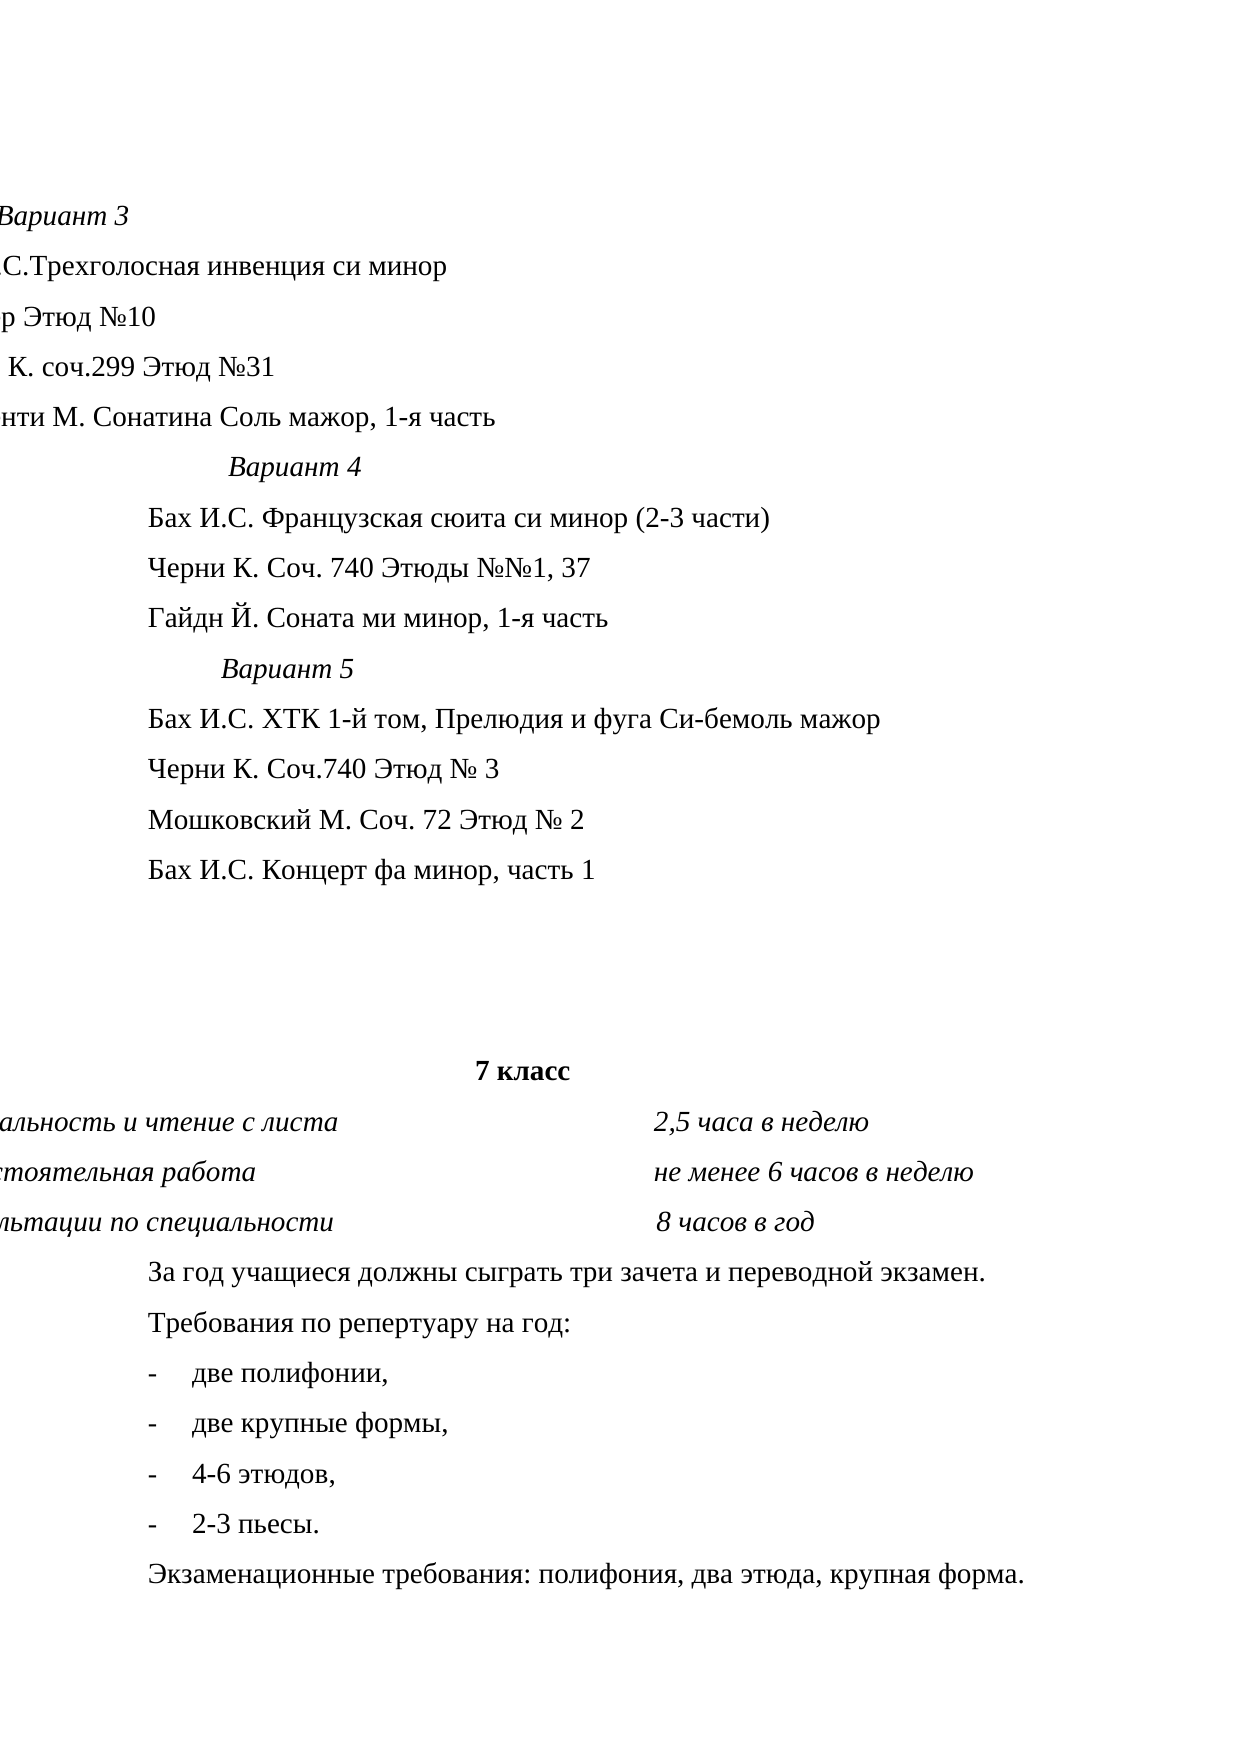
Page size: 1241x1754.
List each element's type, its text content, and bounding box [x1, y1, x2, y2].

text Самостоятельная работа не менее 6 часов в неделю [0, 1154, 1122, 1187]
text Бах И.С.Трехголосная инвенция си минор [0, 248, 1122, 282]
text 7 класс [0, 1053, 1122, 1087]
text Вариант 3 [0, 198, 1122, 232]
text Вариант 4 Бах И.С. Французская сюита си минор (2-3 части) Черни К. Соч. 740 Этюды №№1, 37 Гайдн Й. Соната ми минор, 1-я часть [148, 449, 1122, 634]
text Крамер Этюд №10 [0, 299, 1122, 332]
text Мошковский М. Соч. 72 Этюд № 2 [148, 802, 1122, 835]
text Клементи М. Сонатина Соль мажор, 1-я часть [0, 399, 1122, 433]
text Черни К. Соч.740 Этюд № 3 [148, 751, 1122, 785]
list 2-3 пьесы. [148, 1506, 1122, 1540]
text Консультации по специальности 8 часов в год [0, 1204, 1122, 1238]
list 4-6 этюдов, [148, 1456, 1122, 1489]
text За год учащиеся должны сыграть три зачета и переводной экзамен. Требования по репертуару на год: [148, 1254, 1076, 1338]
list две крупные формы, [148, 1406, 1122, 1439]
list две полифонии, [148, 1355, 1122, 1389]
text Черни К. соч.299 Этюд №31 [0, 349, 1122, 382]
text Экзаменационные требования: полифония, два этюда, крупная форма. [148, 1556, 1122, 1590]
text Специальность и чтение с листа 2,5 часа в неделю [0, 1104, 1122, 1137]
text Вариант 5 Бах И.С. ХТК 1-й том, Прелюдия и фуга Си-бемоль мажор [148, 651, 1122, 735]
text Бах И.С. Концерт фа минор, часть 1 [148, 852, 1122, 886]
